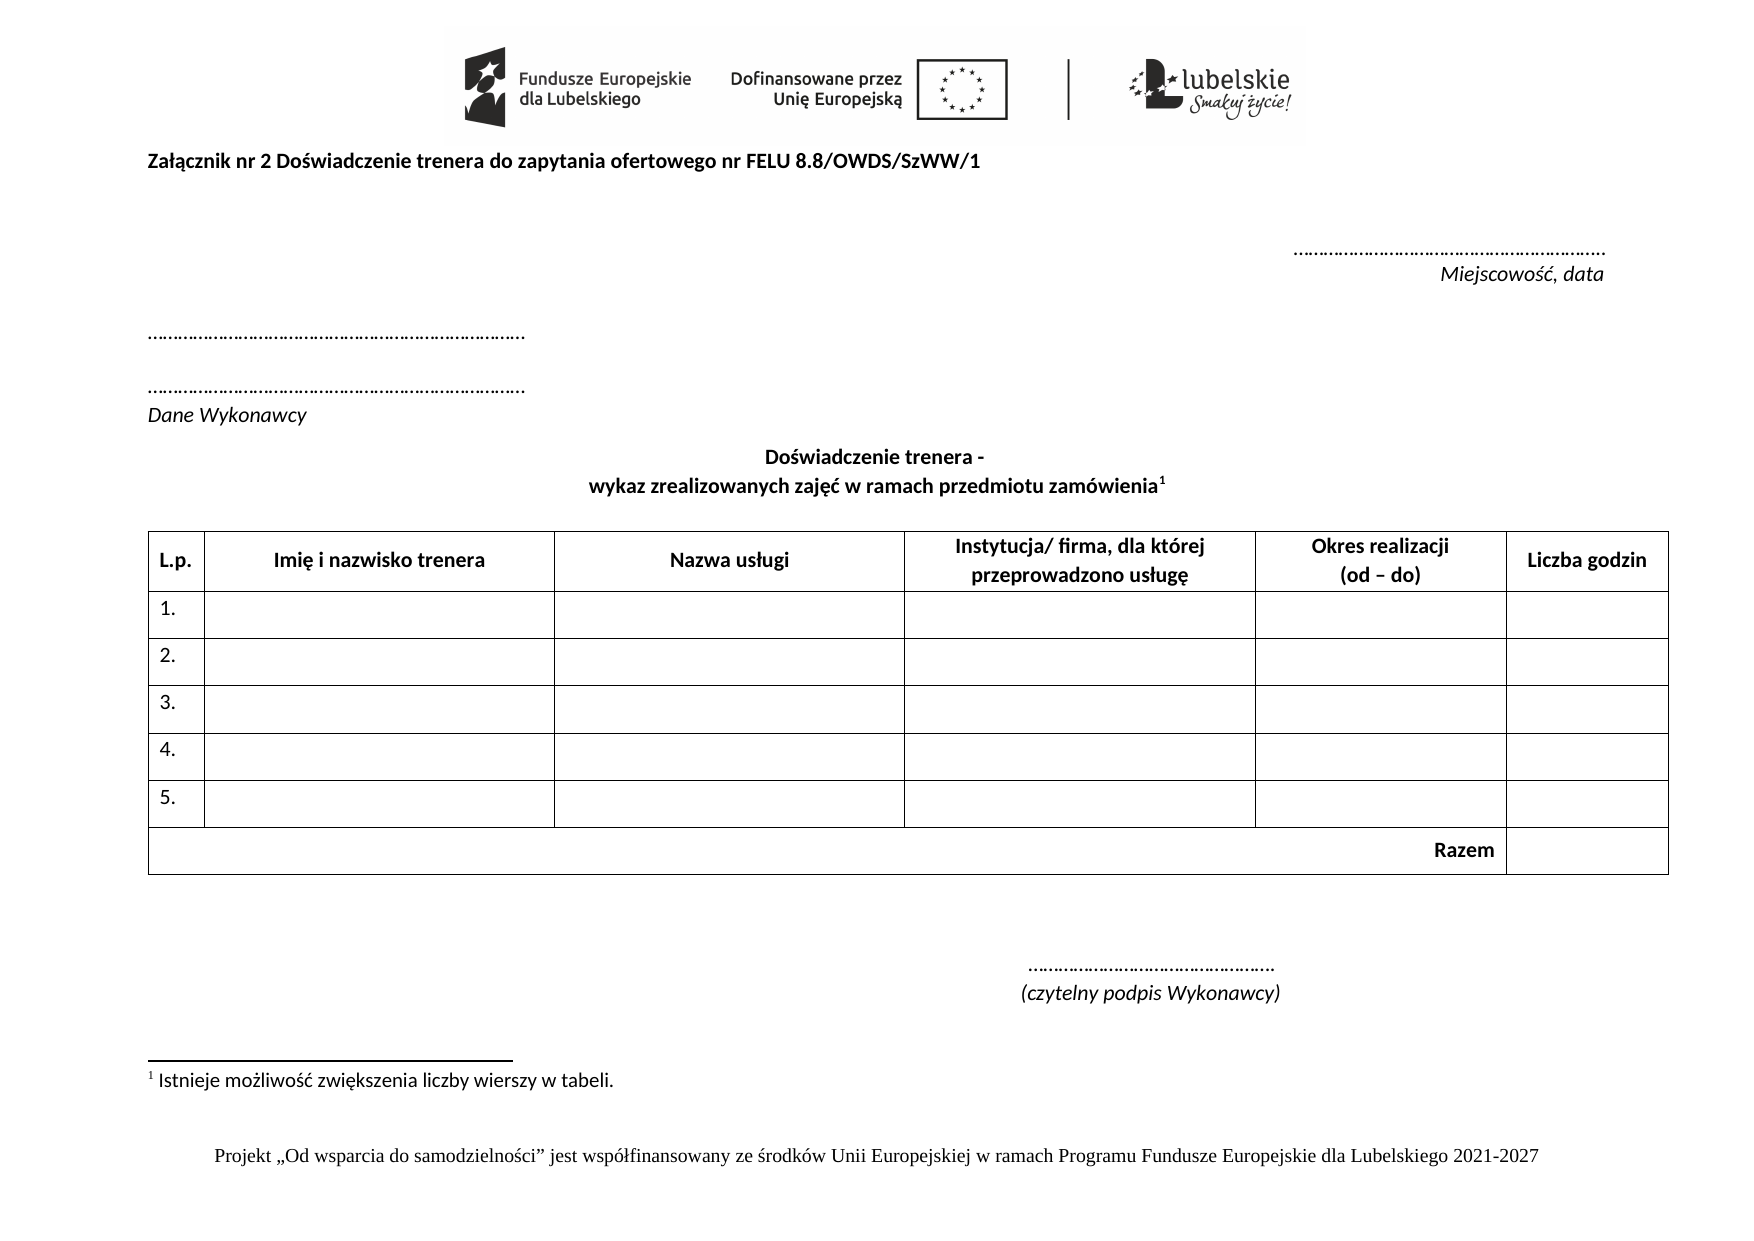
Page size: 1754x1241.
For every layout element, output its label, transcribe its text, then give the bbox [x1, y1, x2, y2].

table_cell [905, 686, 1255, 732]
table_cell [1507, 592, 1668, 638]
table_cell [1507, 686, 1668, 732]
table_cell [1256, 592, 1506, 638]
table_cell [555, 592, 904, 638]
table_cell 3. [149, 686, 204, 732]
text Załącznik nr 2 Doświadczenie trenera do zapytania ofertowego nr FELU 8.8/OWDS/SzWW/1 [148, 148, 1606, 174]
table_cell [205, 639, 554, 685]
text ………………………………………………………………… [148, 372, 1606, 399]
table_cell [555, 639, 904, 685]
table_header Okres realizacji (od – do) [1256, 532, 1506, 591]
table_cell [205, 686, 554, 732]
table_cell [1256, 639, 1506, 685]
table_cell 1. [149, 592, 204, 638]
table_cell 5. [149, 781, 204, 827]
table_cell [555, 686, 904, 732]
table_cell Razem [149, 828, 1506, 874]
table_cell [555, 781, 904, 827]
table_cell [1256, 686, 1506, 732]
table_cell [905, 639, 1255, 685]
table_cell [905, 592, 1255, 638]
table_cell [1507, 828, 1668, 874]
table_cell [905, 781, 1255, 827]
table_header Liczba godzin [1507, 532, 1668, 591]
table_header Imię i nazwisko trenera [205, 532, 554, 591]
table_cell [905, 734, 1255, 780]
table_cell [1507, 734, 1668, 780]
table_cell 2. [149, 639, 204, 685]
table_cell [1256, 781, 1506, 827]
text Dane Wykonawcy [148, 401, 1606, 428]
text Miejscowość, data [148, 261, 1606, 287]
text (czytelny podpis Wykonawcy) [148, 979, 1606, 1006]
table_cell [205, 781, 554, 827]
text Doświadczenie trenera - wykaz zrealizowanych zajęć w ramach przedmiotu zamówienia [148, 443, 1606, 499]
table_cell [205, 592, 554, 638]
text …………………………………………. [148, 950, 1606, 977]
text …………………………………………………….. [148, 234, 1606, 261]
picture [443, 26, 1306, 146]
table_cell [1256, 734, 1506, 780]
table_header L.p. [149, 532, 204, 591]
table_cell [555, 734, 904, 780]
table_cell [205, 734, 554, 780]
text ………………………………………………………………… [148, 318, 1606, 344]
table_cell 4. [149, 734, 204, 780]
table_header Nazwa usługi [555, 532, 904, 591]
table_cell [1507, 639, 1668, 685]
table_header Instytucja/ firma, dla której przeprowadzono usługę [905, 532, 1255, 591]
table_cell [1507, 781, 1668, 827]
